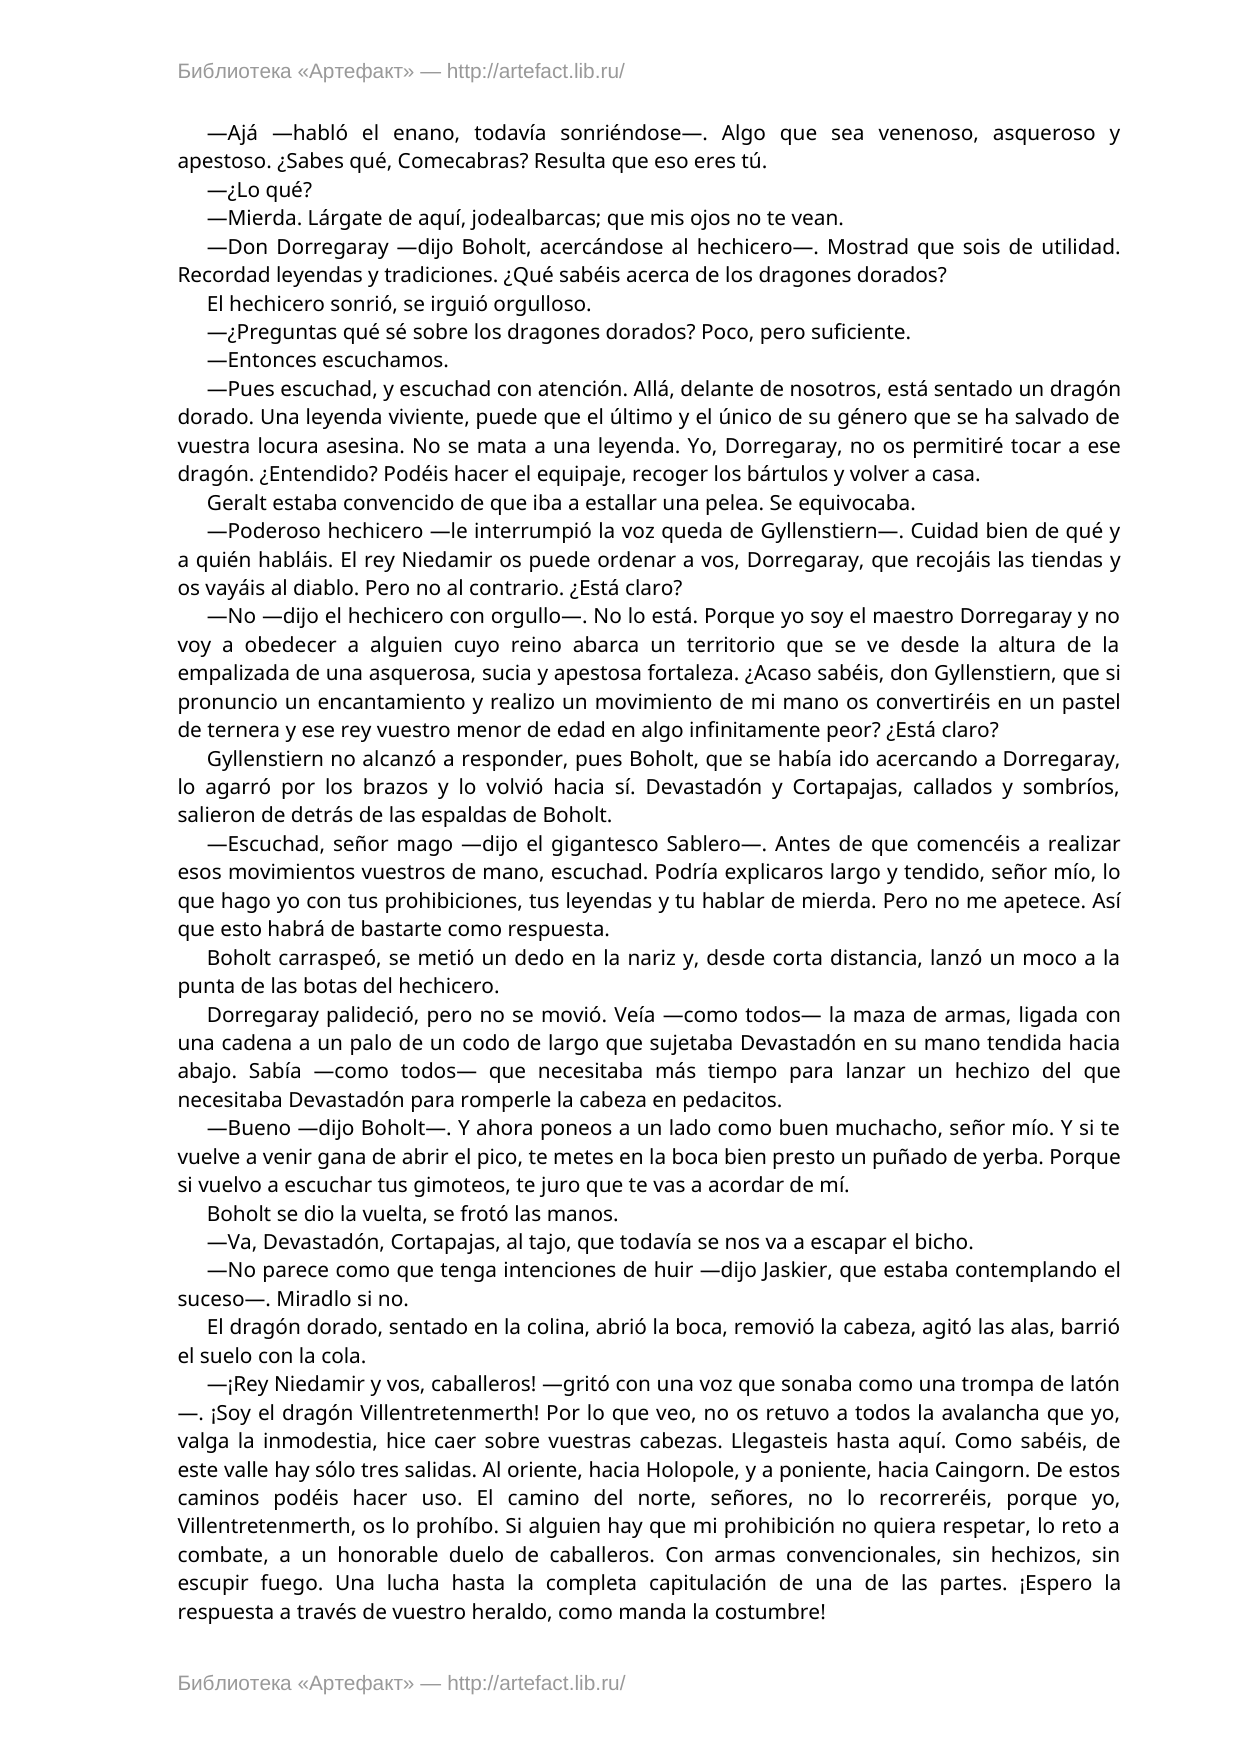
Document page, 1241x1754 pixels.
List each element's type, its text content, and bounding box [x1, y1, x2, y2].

text El dragón dorado, sentado en la colina, abrió la boca, removió la cabeza, agitó las alas, barrió el suelo con la cola. [177, 1312, 1122, 1369]
text —No —dijo el hechicero con orgullo—. No lo está. Porque yo soy el maestro Dorregaray y no voy a obedecer a alguien cuyo reino abarca un territorio que se ve desde la altura de la empalizada de una asquerosa, sucia y apestosa fortaleza. ¿Acaso sabéis, don Gyllenstiern, que si pronuncio un encantamiento y realizo un movimiento de mi mano os convertiréis en un pastel de ternera y ese rey vuestro menor de edad en algo infinitamente peor? ¿Está claro? [177, 602, 1122, 744]
text El hechicero sonrió, se irguió orgulloso. [177, 289, 1122, 317]
text —No parece como que tenga intenciones de huir —dijo Jaskier, que estaba contemplando el suceso—. Miradlo si no. [177, 1256, 1122, 1312]
text Geralt estaba convencido de que iba a estallar una pelea. Se equivocaba. [177, 488, 1122, 516]
text Boholt carraspeó, se metió un dedo en la nariz y, desde corta distancia, lanzó un moco a la punta de las botas del hechicero. [177, 943, 1122, 1000]
text —Ajá —habló el enano, todavía sonriéndose—. Algo que sea venenoso, asqueroso y apestoso. ¿Sabes qué, Comecabras? Resulta que eso eres tú. [177, 118, 1122, 175]
text —Poderoso hechicero —le interrumpió la voz queda de Gyllenstiern—. Cuidad bien de qué y a quién habláis. El rey Niedamir os puede ordenar a vos, Dorregaray, que recojáis las tiendas y os vayáis al diablo. Pero no al contrario. ¿Está claro? [177, 516, 1122, 602]
text —¡Rey Niedamir y vos, caballeros! —gritó con una voz que sonaba como una trompa de latón—. ¡Soy el dragón Villentretenmerth! Por lo que veo, no os retuvo a todos la avalancha que yo, valga la inmodestia, hice caer sobre vuestras cabezas. Llegasteis hasta aquí. Como sabéis, de este valle hay sólo tres salidas. Al oriente, hacia Holopole, y a poniente, hacia Caingorn. De estos caminos podéis hacer uso. El camino del norte, señores, no lo recorreréis, porque yo, Villentretenmerth, os lo prohíbo. Si alguien hay que mi prohibición no quiera respetar, lo reto a combate, a un honorable duelo de caballeros. Con armas convencionales, sin hechizos, sin escupir fuego. Una lucha hasta la completa capitulación de una de las partes. ¡Espero la respuesta a través de vuestro heraldo, como manda la costumbre! [177, 1369, 1122, 1625]
text —¿Lo qué? [177, 175, 1122, 203]
text Boholt se dio la vuelta, se frotó las manos. [177, 1199, 1122, 1227]
text —Bueno —dijo Boholt—. Y ahora poneos a un lado como buen muchacho, señor mío. Y si te vuelve a venir gana de abrir el pico, te metes en la boca bien presto un puñado de yerba. Porque si vuelvo a escuchar tus gimoteos, te juro que te vas a acordar de mí. [177, 1113, 1122, 1199]
text Dorregaray palideció, pero no se movió. Veía —como todos— la maza de armas, ligada con una cadena a un palo de un codo de largo que sujetaba Devastadón en su mano tendida hacia abajo. Sabía —como todos— que necesitaba más tiempo para lanzar un hechizo del que necesitaba Devastadón para romperle la cabeza en pedacitos. [177, 1000, 1122, 1113]
text —Don Dorregaray —dijo Boholt, acercándose al hechicero—. Mostrad que sois de utilidad. Recordad leyendas y tradiciones. ¿Qué sabéis acerca de los dragones dorados? [177, 232, 1122, 289]
text —Entonces escuchamos. [177, 346, 1122, 374]
text —¿Preguntas qué sé sobre los dragones dorados? Poco, pero suficiente. [177, 317, 1122, 346]
text —Escuchad, señor mago —dijo el gigantesco Sablero—. Antes de que comencéis a realizar esos movimientos vuestros de mano, escuchad. Podría explicaros largo y tendido, señor mío, lo que hago yo con tus prohibiciones, tus leyendas y tu hablar de mierda. Pero no me apetece. Así que esto habrá de bastarte como respuesta. [177, 829, 1122, 943]
text Gyllenstiern no alcanzó a responder, pues Boholt, que se había ido acercando a Dorregaray, lo agarró por los brazos y lo volvió hacia sí. Devastadón y Cortapajas, callados y sombríos, salieron de detrás de las espaldas de Boholt. [177, 744, 1122, 829]
text —Mierda. Lárgate de aquí, jodealbarcas; que mis ojos no te vean. [177, 203, 1122, 232]
text —Va, Devastadón, Cortapajas, al tajo, que todavía se nos va a escapar el bicho. [177, 1227, 1122, 1256]
text —Pues escuchad, y escuchad con atención. Allá, delante de nosotros, está sentado un dragón dorado. Una leyenda viviente, puede que el último y el único de su género que se ha salvado de vuestra locura asesina. No se mata a una leyenda. Yo, Dorregaray, no os permitiré tocar a ese dragón. ¿Entendido? Podéis hacer el equipaje, recoger los bártulos y volver a casa. [177, 374, 1122, 488]
